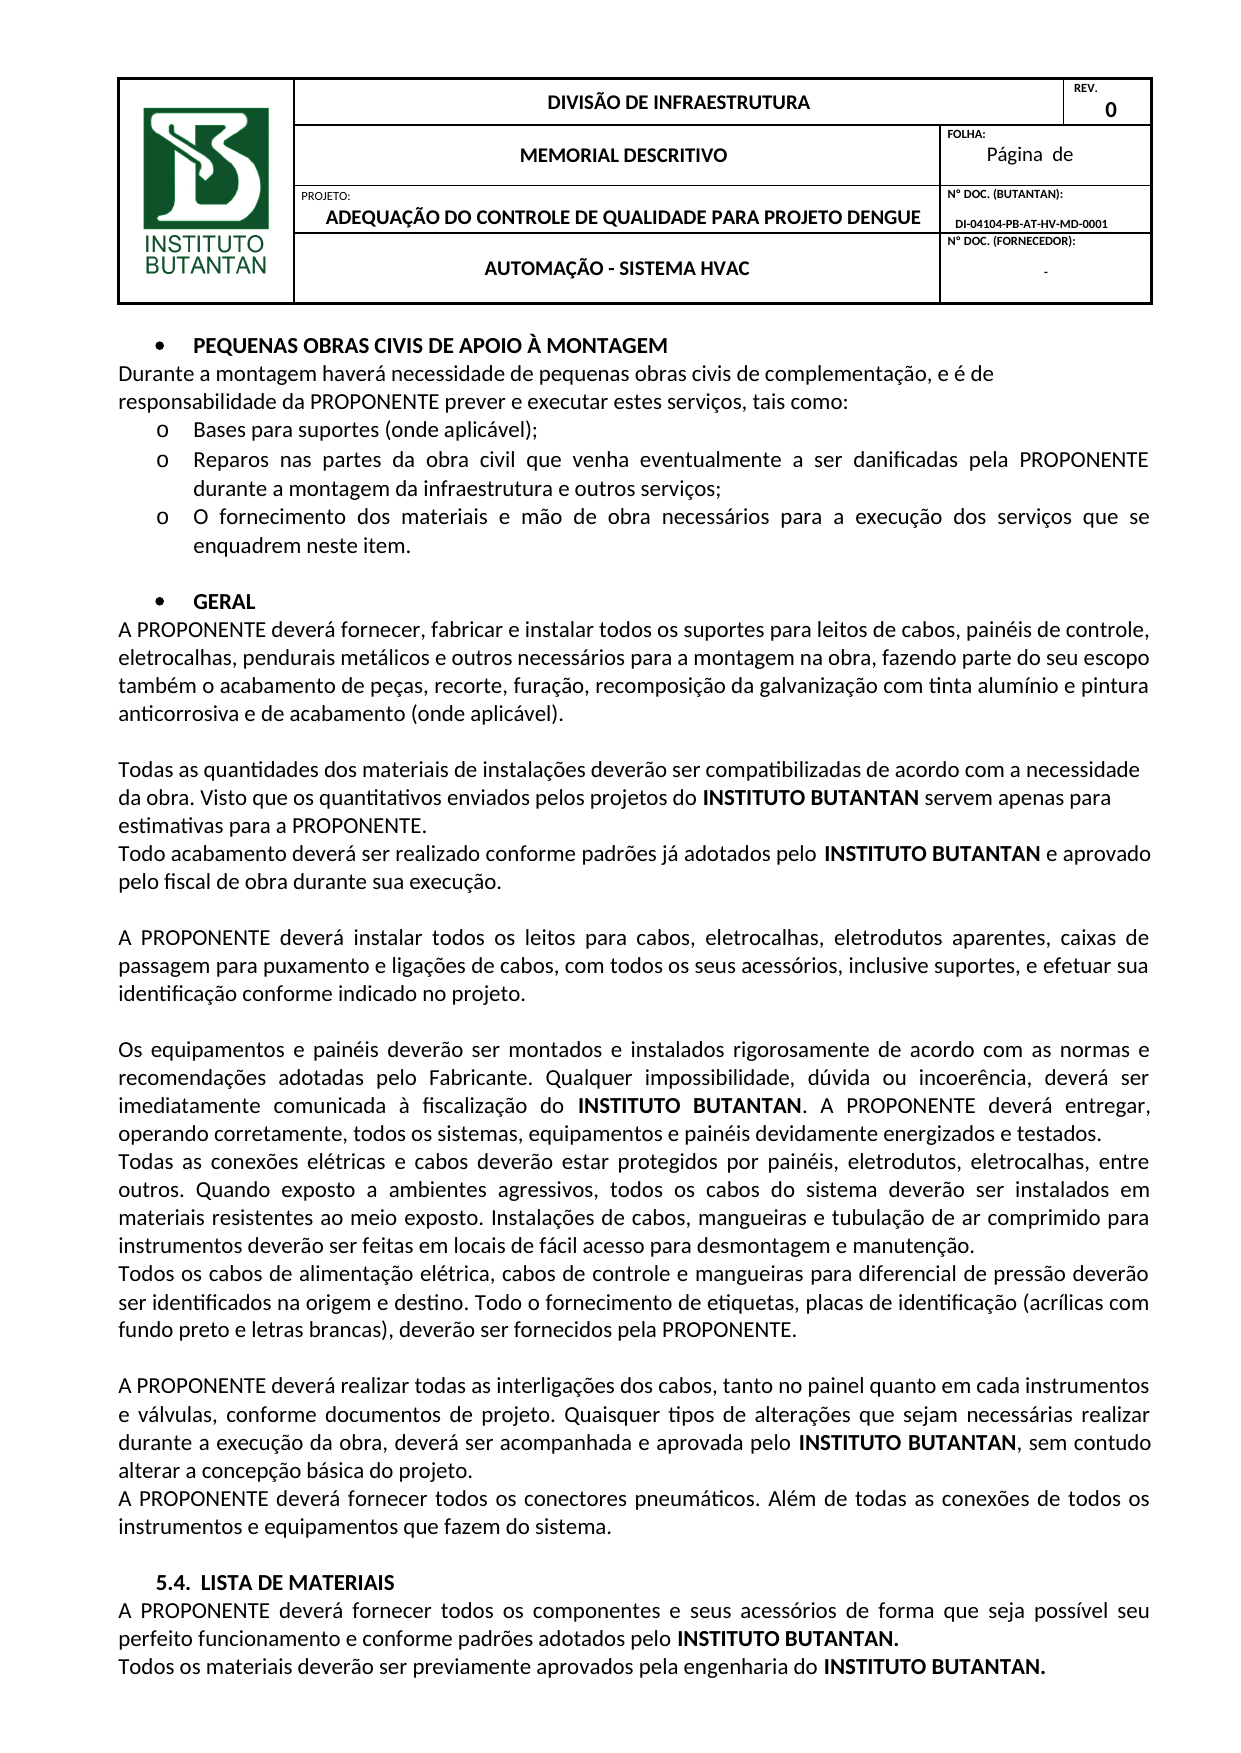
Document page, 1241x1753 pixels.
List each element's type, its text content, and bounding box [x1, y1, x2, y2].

text Todos os materiais deverão ser previamente aprovados pela engenharia do INSTITUTO BUTANTAN. [118, 1652, 1152, 1680]
list PEQUENAS OBRAS CIVIS DE APOIO À MONTAGEM [156, 331, 1152, 359]
text Os equipamentos e painéis deverão ser montados e instalados rigorosamente de acordo com as normas e recomendações adotadas pelo Fabricante. Qualquer impossibilidade, dúvida ou incoerência, deverá ser imediatamente comunicada à fiscalização do INSTITUTO BUTANTAN. A PROPONENTE deverá entregar, operando corretamente, todos os sistemas, equipamentos e painéis devidamente energizados e testados. [118, 1035, 1152, 1147]
text A PROPONENTE deverá fornecer, fabricar e instalar todos os suportes para leitos de cabos, painéis de controle, eletrocalhas, pendurais metálicos e outros necessários para a montagem na obra, fazendo parte do seu escopo também o acabamento de peças, recorte, furação, recomposição da galvanização com tinta alumínio e pintura anticorrosiva e de acabamento (onde aplicável). [118, 615, 1152, 727]
text Todas as quantidades dos materiais de instalações deverão ser compatibilizadas de acordo com a necessidade da obra. Visto que os quantitativos enviados pelos projetos do INSTITUTO BUTANTAN servem apenas para estimativas para a PROPONENTE. [118, 755, 1152, 839]
list O fornecimento dos materiais e mão de obra necessários para a execução dos serviços que se enquadrem neste item. [156, 502, 1152, 559]
text Todas as conexões elétricas e cabos deverão estar protegidos por painéis, eletrodutos, eletrocalhas, entre outros. Quando exposto a ambientes agressivos, todos os cabos do sistema deverão ser instalados em materiais resistentes ao meio exposto. Instalações de cabos, mangueiras e tubulação de ar comprimido para instrumentos deverão ser feitas em locais de fácil acesso para desmontagem e manutenção. [118, 1147, 1152, 1259]
list GERAL [156, 587, 1152, 615]
picture [139, 105, 272, 277]
list Reparos nas partes da obra civil que venha eventualmente a ser danificadas pela PROPONENTE durante a montagem da infraestrutura e outros serviços; [156, 445, 1152, 502]
text LISTA DE MATERIAIS [156, 1568, 1152, 1596]
text Todos os cabos de alimentação elétrica, cabos de controle e mangueiras para diferencial de pressão deverão ser identificados na origem e destino. Todo o fornecimento de etiquetas, placas de identificação (acrílicas com fundo preto e letras brancas), deverão ser fornecidos pela PROPONENTE. [118, 1259, 1152, 1344]
text A PROPONENTE deverá realizar todas as interligações dos cabos, tanto no painel quanto em cada instrumentos e válvulas, conforme documentos de projeto. Quaisquer tipos de alterações que sejam necessárias realizar durante a execução da obra, deverá ser acompanhada e aprovada pelo INSTITUTO BUTANTAN, sem contudo alterar a concepção básica do projeto. [118, 1372, 1152, 1484]
text Durante a montagem haverá necessidade de pequenas obras civis de complementação, e é de responsabilidade da PROPONENTE prever e executar estes serviços, tais como: [118, 359, 1152, 416]
text A PROPONENTE deverá fornecer todos os componentes e seus acessórios de forma que seja possível seu perfeito funcionamento e conforme padrões adotados pelo INSTITUTO BUTANTAN. [118, 1596, 1152, 1652]
text A PROPONENTE deverá instalar todos os leitos para cabos, eletrocalhas, eletrodutos aparentes, caixas de passagem para puxamento e ligações de cabos, com todos os seus acessórios, inclusive suportes, e efetuar sua identificação conforme indicado no projeto. [118, 923, 1152, 1007]
text Todo acabamento deverá ser realizado conforme padrões já adotados pelo INSTITUTO BUTANTAN e aprovado pelo fiscal de obra durante sua execução. [118, 839, 1152, 895]
list Bases para suportes (onde aplicável); [156, 416, 1152, 445]
text A PROPONENTE deverá fornecer todos os conectores pneumáticos. Além de todas as conexões de todos os instrumentos e equipamentos que fazem do sistema. [118, 1484, 1152, 1540]
